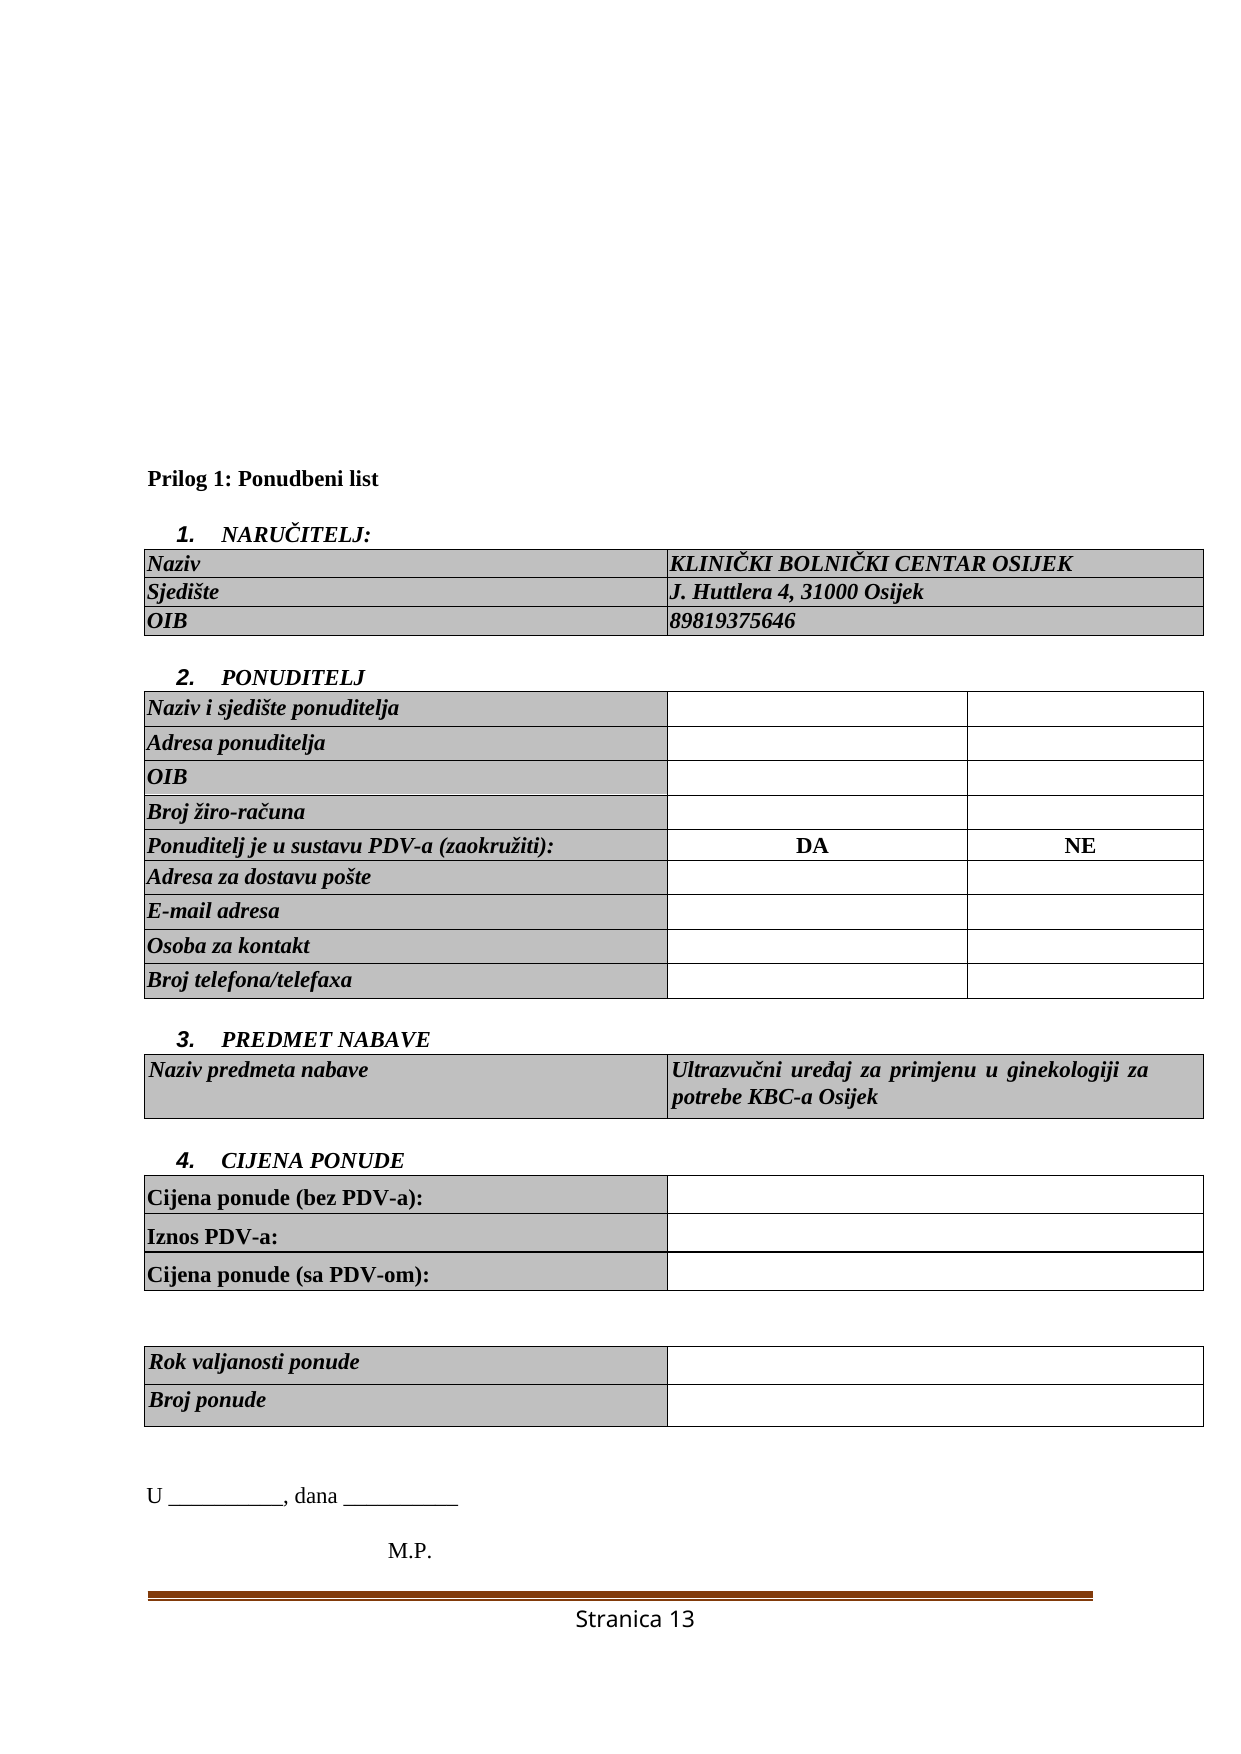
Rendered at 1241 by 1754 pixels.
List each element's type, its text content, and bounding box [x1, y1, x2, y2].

table_cell 89819375646 [668, 607, 1203, 635]
table_cell [968, 861, 1203, 894]
table_cell E-mail adresa [145, 895, 667, 929]
table_header Naziv [145, 550, 667, 577]
table_cell [668, 761, 967, 794]
table_cell [968, 895, 1203, 929]
table_cell Osoba za kontakt [145, 930, 667, 963]
table_header [968, 692, 1203, 726]
table_cell DA [668, 830, 967, 860]
table_header [668, 1347, 1203, 1384]
table_cell [968, 964, 1203, 998]
table_cell Adresa za dostavu pošte [145, 861, 667, 894]
table_header [668, 692, 967, 726]
table_cell [668, 930, 967, 963]
subtitle Prilog 1: Ponudbeni list [147, 465, 1092, 491]
table_cell J. Huttlera 4, 31000 Osijek [668, 578, 1203, 606]
table_cell Broj žiro-računa [145, 796, 667, 829]
table_cell [968, 930, 1203, 963]
table_header Rok valjanosti ponude [145, 1347, 667, 1384]
text M.P. [147, 1537, 1093, 1564]
table_header Naziv predmeta nabave [145, 1055, 667, 1118]
table_cell Ponuditelj je u sustavu PDV-a (zaokružiti): [145, 830, 667, 860]
table_cell [968, 727, 1203, 760]
table_cell NE [968, 830, 1203, 860]
table_cell OIB [145, 761, 667, 794]
table_cell [668, 1385, 1203, 1426]
table_header Ultrazvučni uređaj za primjenu u ginekologiji za potrebe KBC-a Osijek [668, 1055, 1203, 1118]
table_cell [668, 796, 967, 829]
list PONUDITELJ [176, 663, 1093, 690]
table_cell [668, 895, 967, 929]
table_cell [668, 861, 967, 894]
list CIJENA PONUDE [176, 1147, 1093, 1173]
table_cell [668, 1253, 1203, 1290]
table_cell Sjedište [145, 578, 667, 606]
table_cell [668, 727, 967, 760]
text U __________, dana __________ [146, 1482, 1093, 1508]
table_header KLINIČKI BOLNIČKI CENTAR OSIJEK [668, 550, 1203, 577]
table_header Naziv i sjedište ponuditelja [145, 692, 667, 726]
table_cell OIB [145, 607, 667, 635]
table_cell Iznos PDV-a: [145, 1214, 667, 1251]
table_cell Adresa ponuditelja [145, 727, 667, 760]
table_cell [668, 1214, 1203, 1251]
table_cell [668, 964, 967, 998]
table_cell [968, 796, 1203, 829]
table_cell Cijena ponude (sa PDV-om): [145, 1253, 667, 1290]
list PREDMET NABAVE [176, 1026, 1093, 1053]
table_cell Broj telefona/telefaxa [145, 964, 667, 998]
table_cell [968, 761, 1203, 794]
list NARUČITELJ: [176, 521, 1093, 547]
table_header [668, 1176, 1203, 1213]
table_cell Broj ponude [145, 1385, 667, 1426]
table_header Cijena ponude (bez PDV-a): [145, 1176, 667, 1213]
